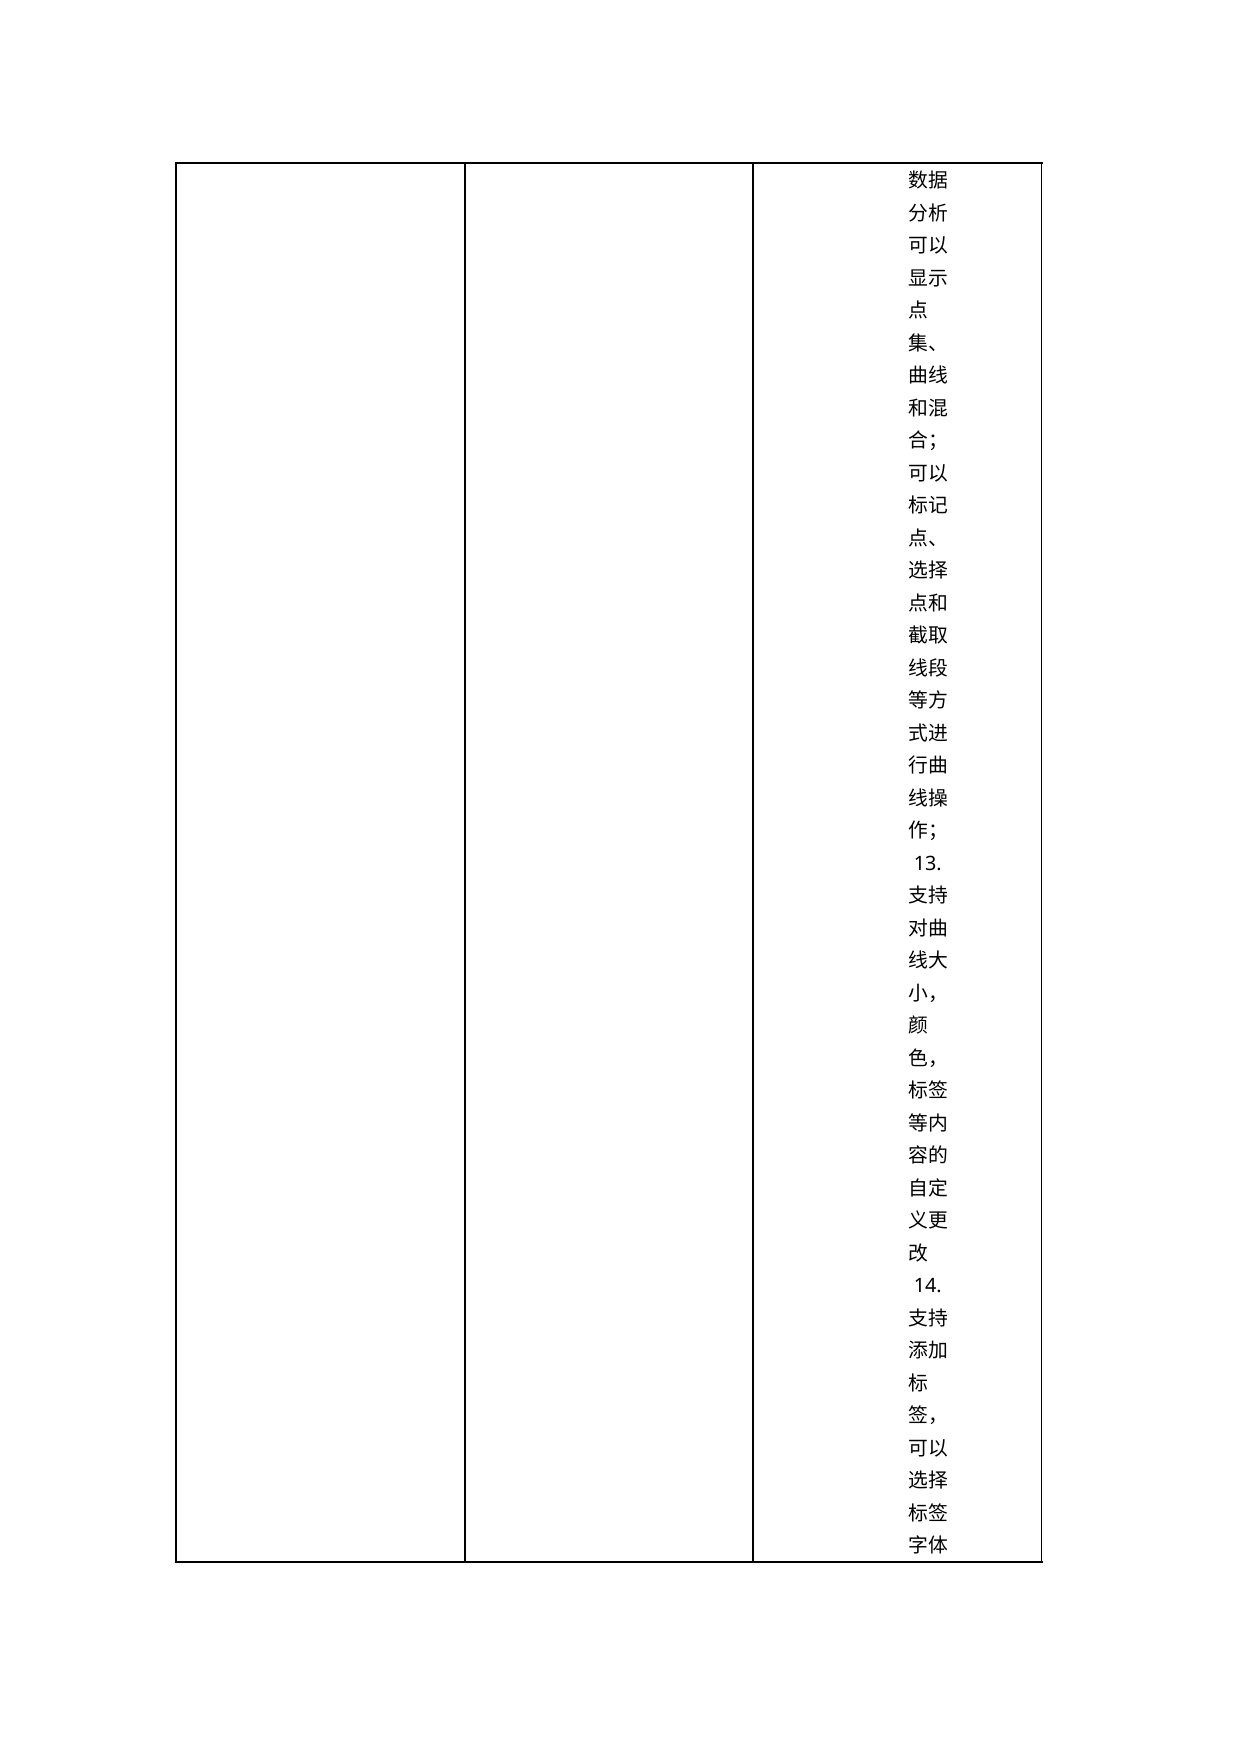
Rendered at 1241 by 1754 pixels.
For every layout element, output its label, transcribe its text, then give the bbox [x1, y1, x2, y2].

table_cell [754, 164, 1041, 1561]
table_cell [466, 164, 752, 1561]
table_cell 1 [177, 164, 464, 1561]
